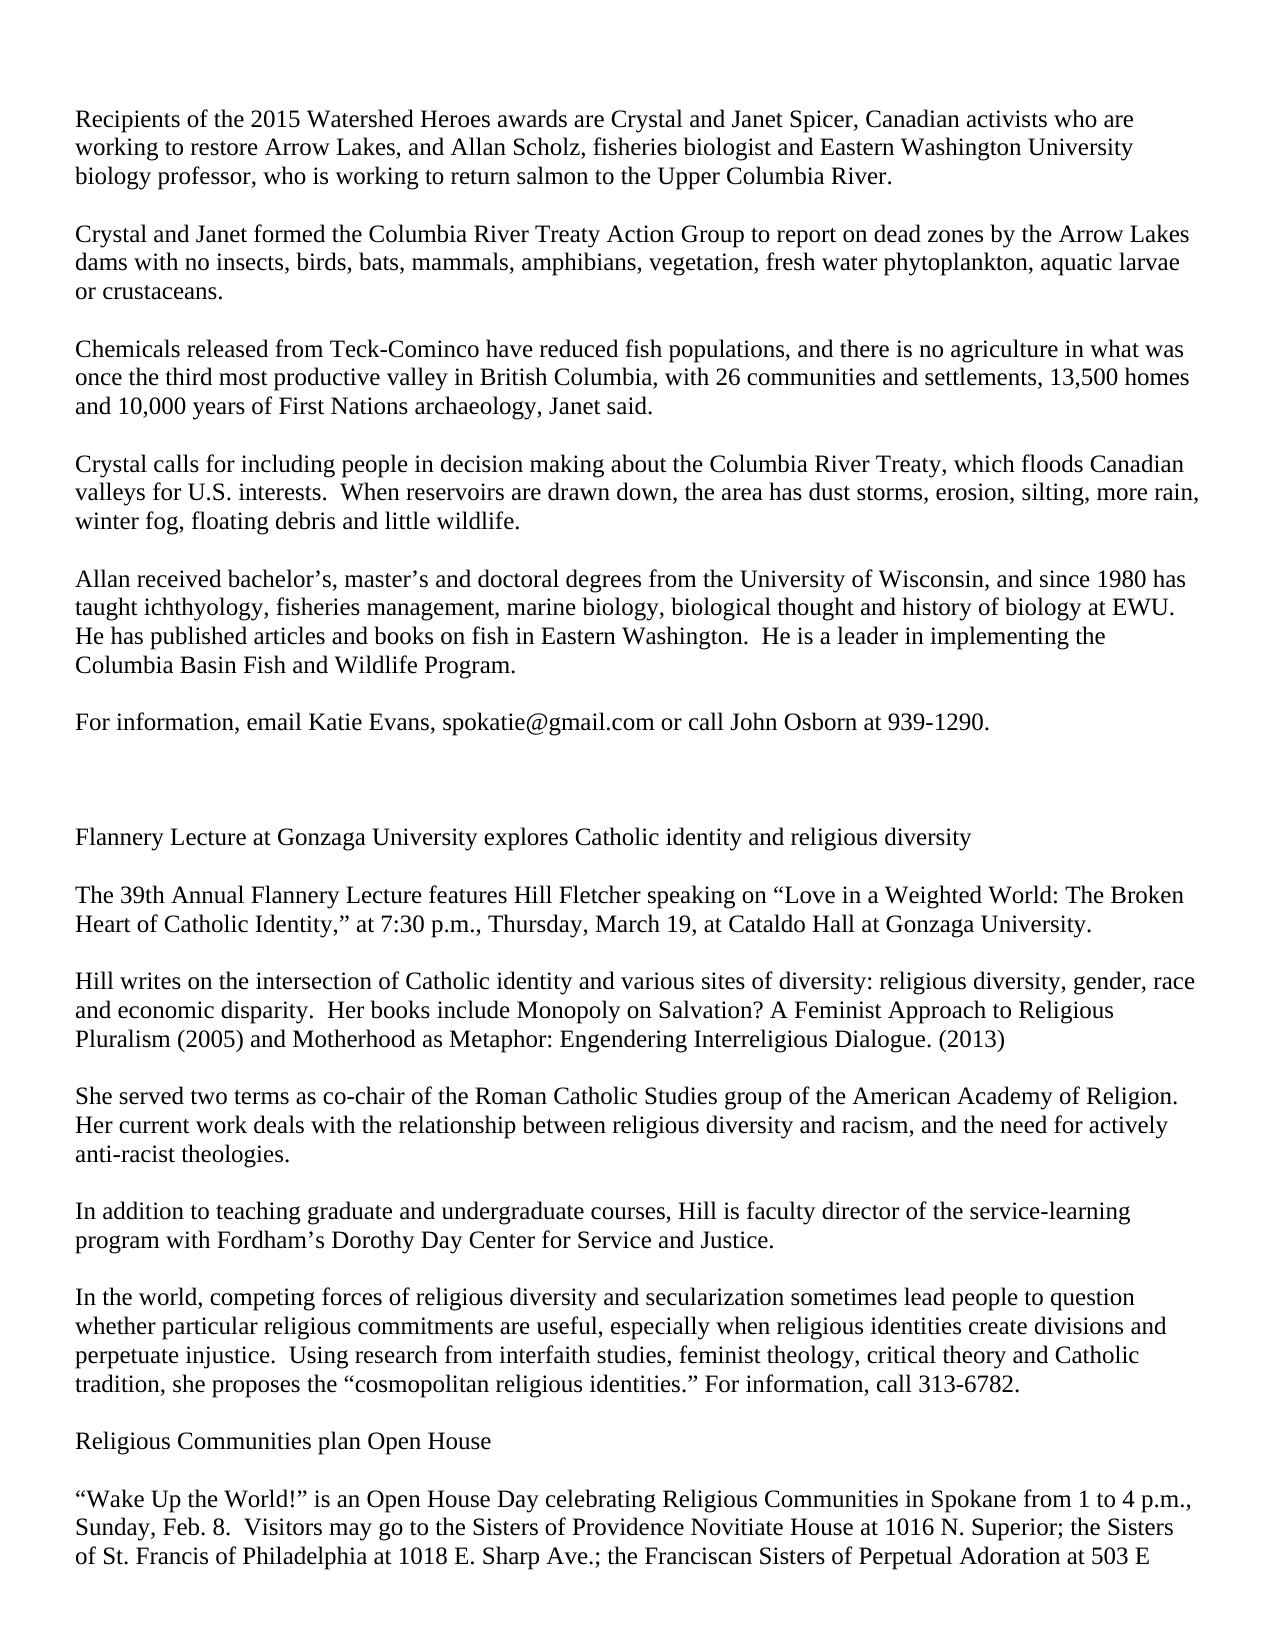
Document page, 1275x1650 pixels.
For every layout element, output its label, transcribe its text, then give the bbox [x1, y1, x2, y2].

text Crystal calls for including people in decision making about the Columbia River Treaty, which floods Canadian valleys for U.S. interests. When reservoirs are drawn down, the area has dust storms, erosion, silting, more rain, winter fog, floating debris and little wildlife. [75, 449, 1200, 535]
text Recipients of the 2015 Watershed Heroes awards are Crystal and Janet Spicer, Canadian activists who are working to restore Arrow Lakes, and Allan Scholz, fisheries biologist and Eastern Washington University biology professor, who is working to return salmon to the Upper Columbia River. [75, 104, 1200, 190]
text Religious Communities plan Open House [75, 1426, 1200, 1455]
text She served two terms as co-chair of the Roman Catholic Studies group of the American Academy of Religion. Her current work deals with the relationship between religious diversity and racism, and the need for actively anti-racist theologies. [75, 1081, 1200, 1167]
text Chemicals released from Teck-Cominco have reduced fish populations, and there is no agriculture in what was once the third most productive valley in British Columbia, with 26 communities and settlements, 13,500 homes and 10,000 years of First Nations archaeology, Janet said. [75, 334, 1200, 420]
text In the world, competing forces of religious diversity and secularization sometimes lead people to question whether particular religious commitments are useful, especially when religious identities create divisions and perpetuate injustice. Using research from interfaith studies, feminist theology, critical theory and Catholic tradition, she proposes the “cosmopolitan religious identities.” For information, call 313-6782. [75, 1282, 1200, 1397]
text In addition to teaching graduate and undergraduate courses, Hill is faculty director of the service-learning program with Fordham’s Dorothy Day Center for Service and Justice. [75, 1196, 1200, 1254]
text Hill writes on the intersection of Catholic identity and various sites of diversity: religious diversity, gender, race and economic disparity. Her books include Monopoly on Salvation? A Feminist Approach to Religious Pluralism (2005) and Motherhood as Metaphor: Engendering Interreligious Dialogue. (2013) [75, 966, 1200, 1052]
text Flannery Lecture at Gonzaga University explores Catholic identity and religious diversity [75, 822, 1200, 851]
text The 39th Annual Flannery Lecture features Hill Fletcher speaking on “Love in a Weighted World: The Broken Heart of Catholic Identity,” at 7:30 p.m., Thursday, March 19, at Cataldo Hall at Gonzaga University. [75, 880, 1200, 937]
text Allan received bachelor’s, master’s and doctoral degrees from the University of Wisconsin, and since 1980 has taught ichthyology, fisheries management, marine biology, biological thought and history of biology at EWU. He has published articles and books on fish in Eastern Washington. He is a leader in implementing the Columbia Basin Fish and Wildlife Program. [75, 564, 1200, 679]
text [75, 1484, 1200, 1570]
text Crystal and Janet formed the Columbia River Treaty Action Group to report on dead zones by the Arrow Lakes dams with no insects, birds, bats, mammals, amphibians, vegetation, fresh water phytoplankton, aquatic larvae or crustaceans. [75, 219, 1200, 305]
text For information, email Katie Evans, spokatie@gmail.com or call John Osborn at 939-1290. [75, 707, 1200, 736]
